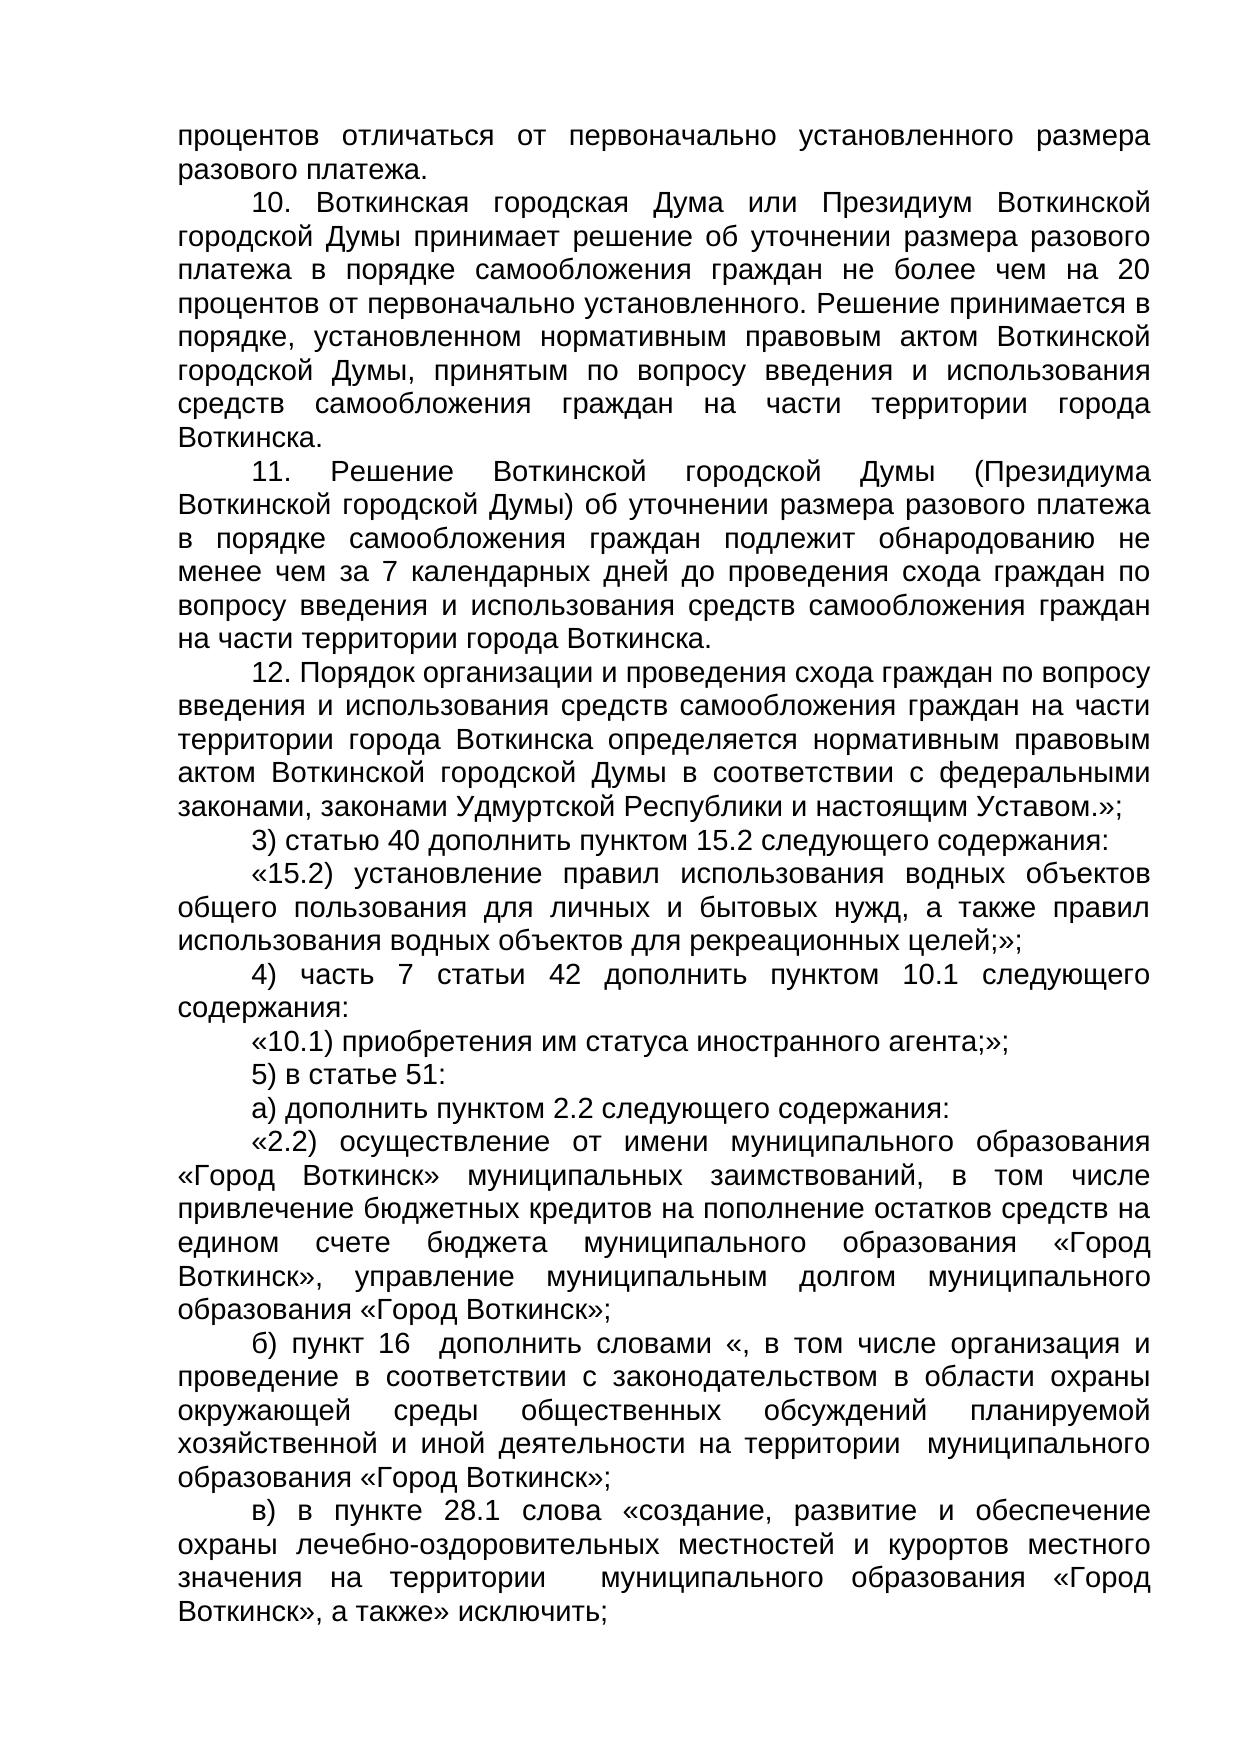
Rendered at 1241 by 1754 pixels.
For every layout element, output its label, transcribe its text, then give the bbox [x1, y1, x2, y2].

text «15.2) установление правил использования водных объектов общего пользования для личных и бытовых нужд, а также правил использования водных объектов для рекреационных целей;»; [177, 856, 1152, 957]
text 5) в статье 51: [177, 1057, 1152, 1091]
text в) в пункте 28.1 слова «создание, развитие и обеспечение охраны лечебно-оздоровительных местностей и курортов местного значения на территории муниципального образования «Город Воткинск», а также» исключить; [177, 1493, 1152, 1627]
text 3) статью 40 дополнить пунктом 15.2 следующего содержания: [177, 822, 1152, 856]
text 12. Порядок организации и проведения схода граждан по вопросу введения и использования средств самообложения граждан на части территории города Воткинска определяется нормативным правовым актом Воткинской городской Думы в соответствии с федеральными законами, законами Удмуртской Республики и настоящим Уставом.»; [177, 655, 1152, 822]
text а) дополнить пунктом 2.2 следующего содержания: [177, 1091, 1152, 1124]
text «10.1) приобретения им статуса иностранного агента;»; [177, 1024, 1152, 1057]
text 10. Воткинская городская Дума или Президиум Воткинской городской Думы принимает решение об уточнении размера разового платежа в порядке самообложения граждан не более чем на 20 процентов от первоначально установленного. Решение принимается в порядке, установленном нормативным правовым актом Воткинской городской Думы, принятым по вопросу введения и использования средств самообложения граждан на части территории города Воткинска. [177, 185, 1152, 453]
text «2.2) осуществление от имени муниципального образования «Город Воткинск» муниципальных заимствований, в том числе привлечение бюджетных кредитов на пополнение остатков средств на едином счете бюджета муниципального образования «Город Воткинск», управление муниципальным долгом муниципального образования «Город Воткинск»; [177, 1124, 1152, 1326]
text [177, 118, 1152, 185]
text 11. Решение Воткинской городской Думы (Президиума Воткинской городской Думы) об уточнении размера разового платежа в порядке самообложения граждан подлежит обнародованию не менее чем за 7 календарных дней до проведения схода граждан по вопросу введения и использования средств самообложения граждан на части территории города Воткинска. [177, 453, 1152, 655]
text б) пункт 16 дополнить словами «, в том числе организация и проведение в соответствии с законодательством в области охраны окружающей среды общественных обсуждений планируемой хозяйственной и иной деятельности на территории муниципального образования «Город Воткинск»; [177, 1326, 1152, 1493]
text 4) часть 7 статьи 42 дополнить пунктом 10.1 следующего содержания: [177, 957, 1152, 1024]
